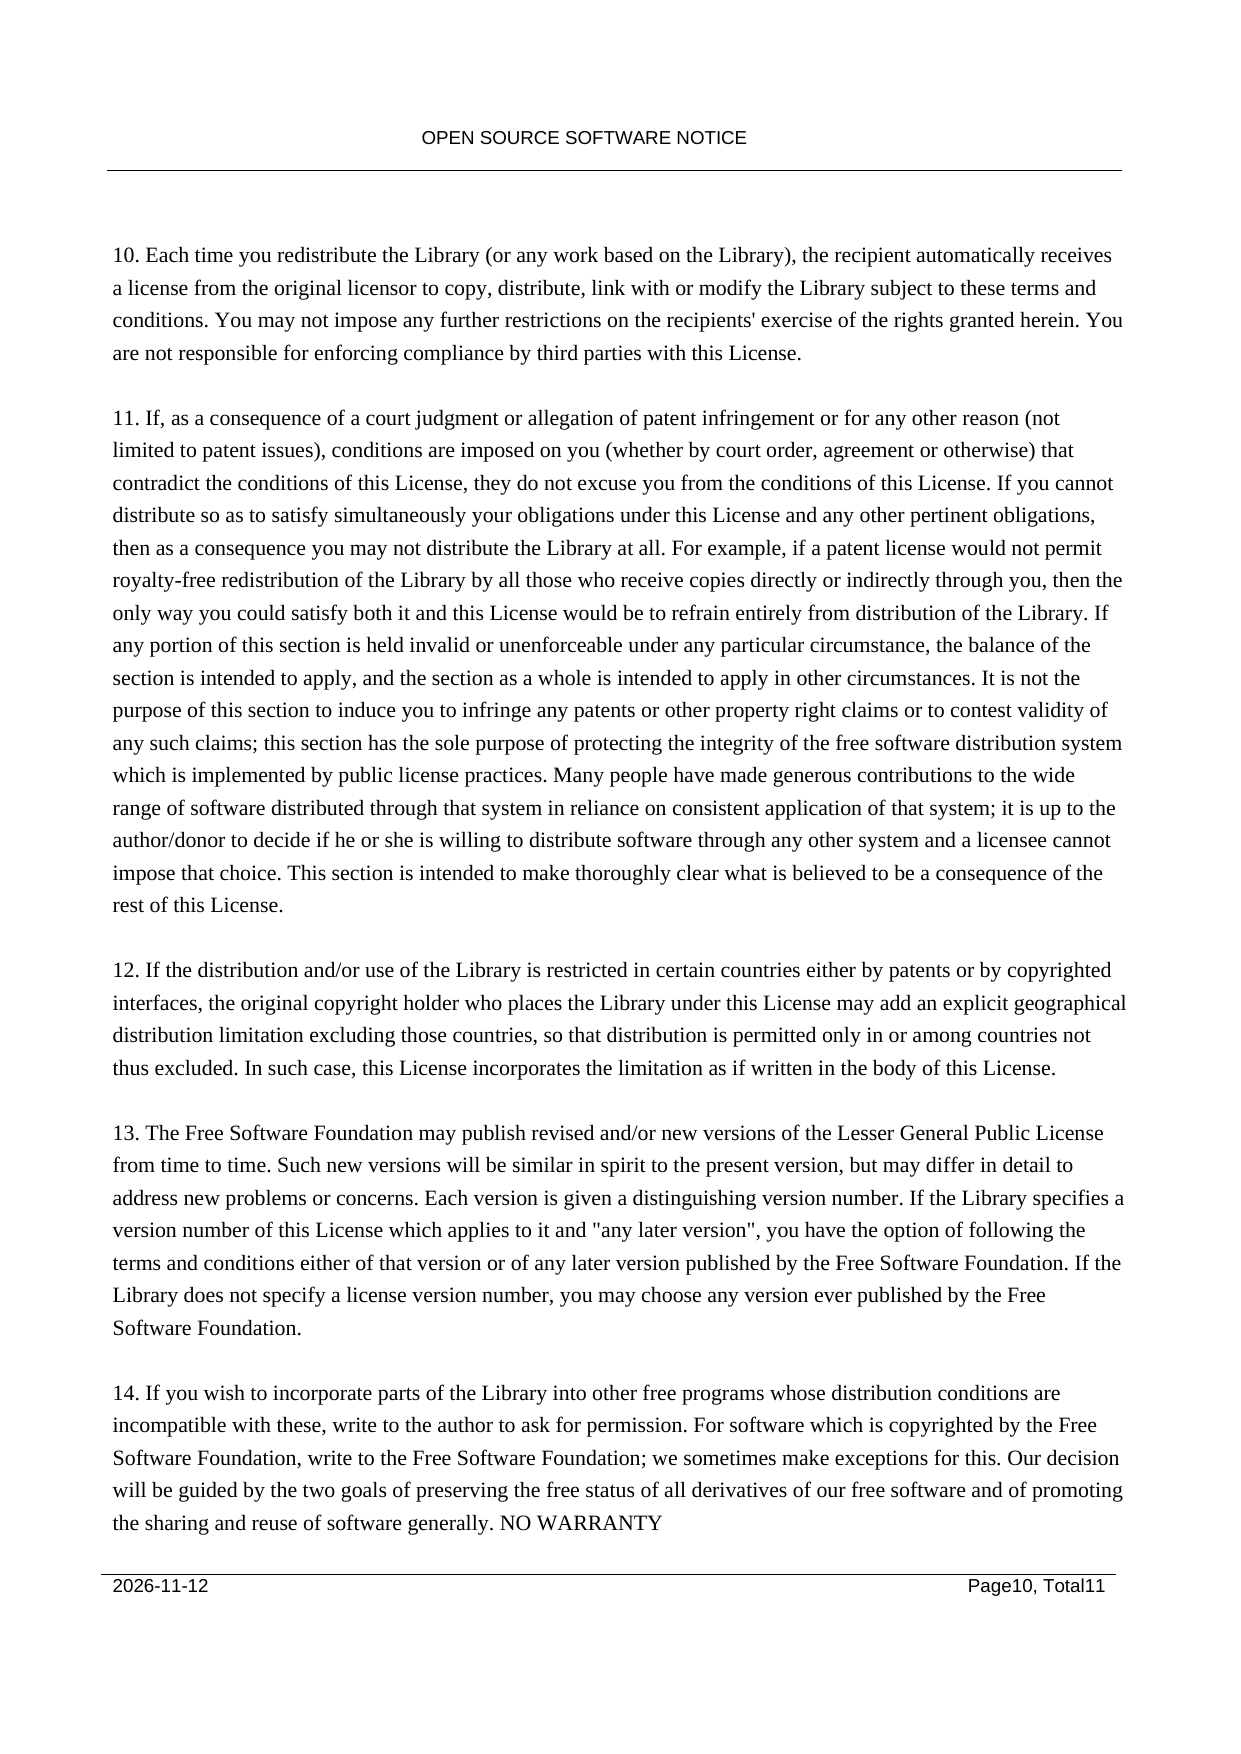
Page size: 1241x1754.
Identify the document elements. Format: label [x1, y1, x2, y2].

text [112, 206, 1128, 1539]
